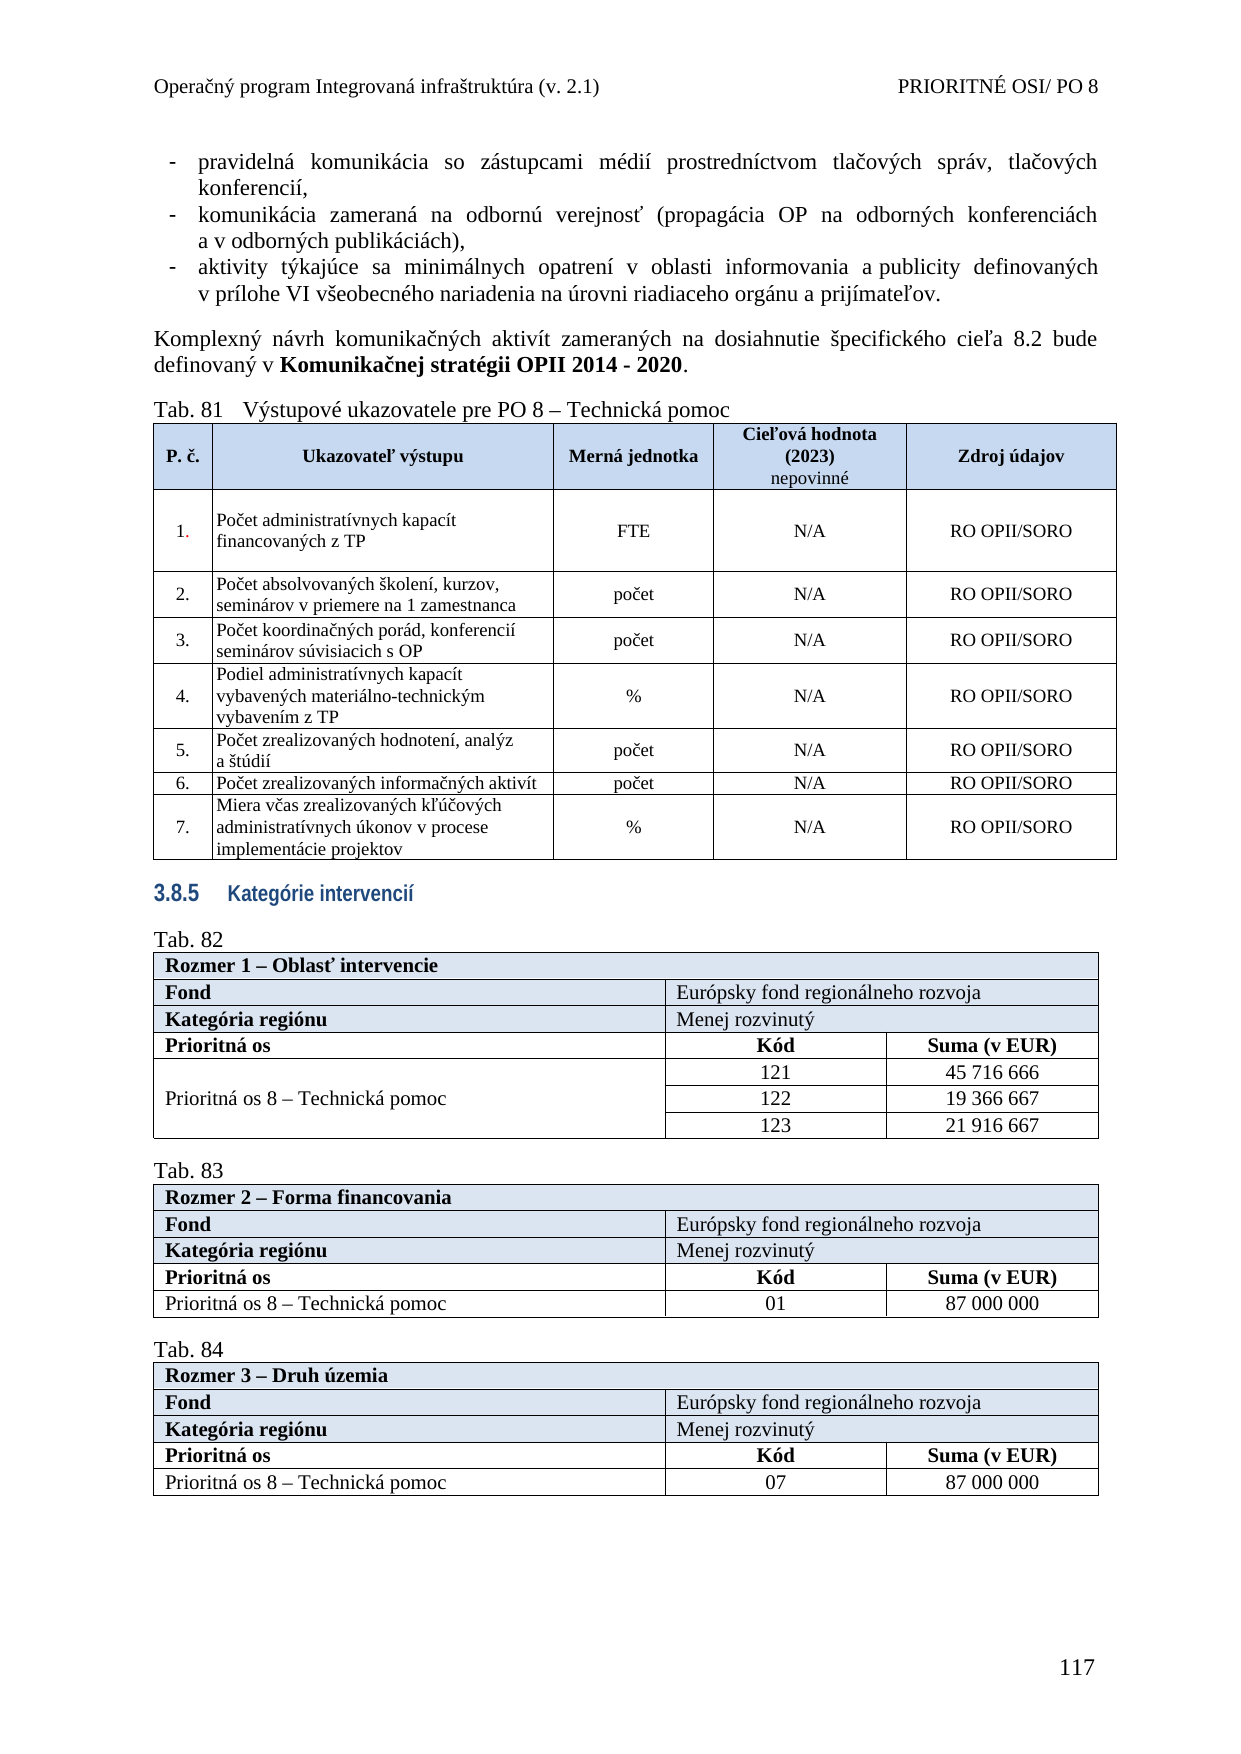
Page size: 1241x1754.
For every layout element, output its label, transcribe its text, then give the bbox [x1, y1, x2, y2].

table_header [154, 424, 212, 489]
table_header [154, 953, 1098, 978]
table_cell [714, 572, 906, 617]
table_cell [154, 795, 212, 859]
text Výstupové ukazovatele pre PO 8 – Technická pomoc [153, 396, 1098, 423]
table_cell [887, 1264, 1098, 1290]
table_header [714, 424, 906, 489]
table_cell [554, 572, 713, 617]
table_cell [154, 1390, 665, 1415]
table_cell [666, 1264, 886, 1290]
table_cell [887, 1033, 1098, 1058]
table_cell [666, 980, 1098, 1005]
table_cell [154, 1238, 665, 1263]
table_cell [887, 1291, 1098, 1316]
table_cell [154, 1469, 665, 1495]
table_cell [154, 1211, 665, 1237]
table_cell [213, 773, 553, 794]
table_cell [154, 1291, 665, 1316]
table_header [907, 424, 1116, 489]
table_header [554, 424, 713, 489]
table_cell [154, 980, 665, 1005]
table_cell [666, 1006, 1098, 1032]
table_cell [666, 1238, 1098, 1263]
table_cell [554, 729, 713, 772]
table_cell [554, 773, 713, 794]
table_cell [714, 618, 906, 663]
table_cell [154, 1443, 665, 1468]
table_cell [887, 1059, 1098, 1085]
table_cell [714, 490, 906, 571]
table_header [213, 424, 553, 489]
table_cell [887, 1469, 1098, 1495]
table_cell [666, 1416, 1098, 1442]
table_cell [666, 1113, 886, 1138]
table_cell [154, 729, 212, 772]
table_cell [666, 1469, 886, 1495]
list komunikácia zameraná na odbornú verejnosť (propagácia OP na odborných konferenciách a v odborných publikáciách), [168, 201, 1098, 253]
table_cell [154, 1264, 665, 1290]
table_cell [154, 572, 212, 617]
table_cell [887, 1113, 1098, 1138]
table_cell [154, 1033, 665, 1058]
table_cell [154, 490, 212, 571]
list aktivity týkajúce sa minimálnych opatrení v oblasti informovania a publicity definovaných v prílohe VI všeobecného nariadenia na úrovni riadiaceho orgánu a prijímateľov. [168, 253, 1098, 306]
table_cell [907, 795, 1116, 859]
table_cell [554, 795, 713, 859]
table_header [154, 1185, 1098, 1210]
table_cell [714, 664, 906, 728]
subtitle Kategórie intervencií [153, 878, 1098, 907]
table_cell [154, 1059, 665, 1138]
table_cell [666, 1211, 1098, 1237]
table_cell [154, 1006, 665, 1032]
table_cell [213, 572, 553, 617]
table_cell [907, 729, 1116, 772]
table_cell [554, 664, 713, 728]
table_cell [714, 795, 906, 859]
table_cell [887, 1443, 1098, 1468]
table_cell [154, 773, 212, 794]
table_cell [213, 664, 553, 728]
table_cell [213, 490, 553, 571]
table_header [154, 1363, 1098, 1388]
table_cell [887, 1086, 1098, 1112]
text Komplexný návrh komunikačných aktivít zameraných na dosiahnutie špecifického cieľa 8.2 bude definovaný v Komunikačnej stratégii OPII 2014 - 2020. [153, 325, 1098, 378]
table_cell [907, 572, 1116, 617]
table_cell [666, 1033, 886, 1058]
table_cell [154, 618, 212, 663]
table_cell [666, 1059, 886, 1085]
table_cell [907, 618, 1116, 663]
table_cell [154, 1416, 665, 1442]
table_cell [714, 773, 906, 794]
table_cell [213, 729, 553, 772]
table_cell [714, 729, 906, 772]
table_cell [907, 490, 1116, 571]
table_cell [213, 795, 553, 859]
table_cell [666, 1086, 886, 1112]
list pravidelná komunikácia so zástupcami médií prostredníctvom tlačových správ, tlačových konferencií, [168, 148, 1098, 201]
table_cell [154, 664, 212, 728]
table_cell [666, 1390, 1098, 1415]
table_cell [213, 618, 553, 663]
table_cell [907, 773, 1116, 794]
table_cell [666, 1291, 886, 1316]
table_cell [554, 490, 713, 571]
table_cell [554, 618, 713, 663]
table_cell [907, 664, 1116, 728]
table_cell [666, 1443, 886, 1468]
